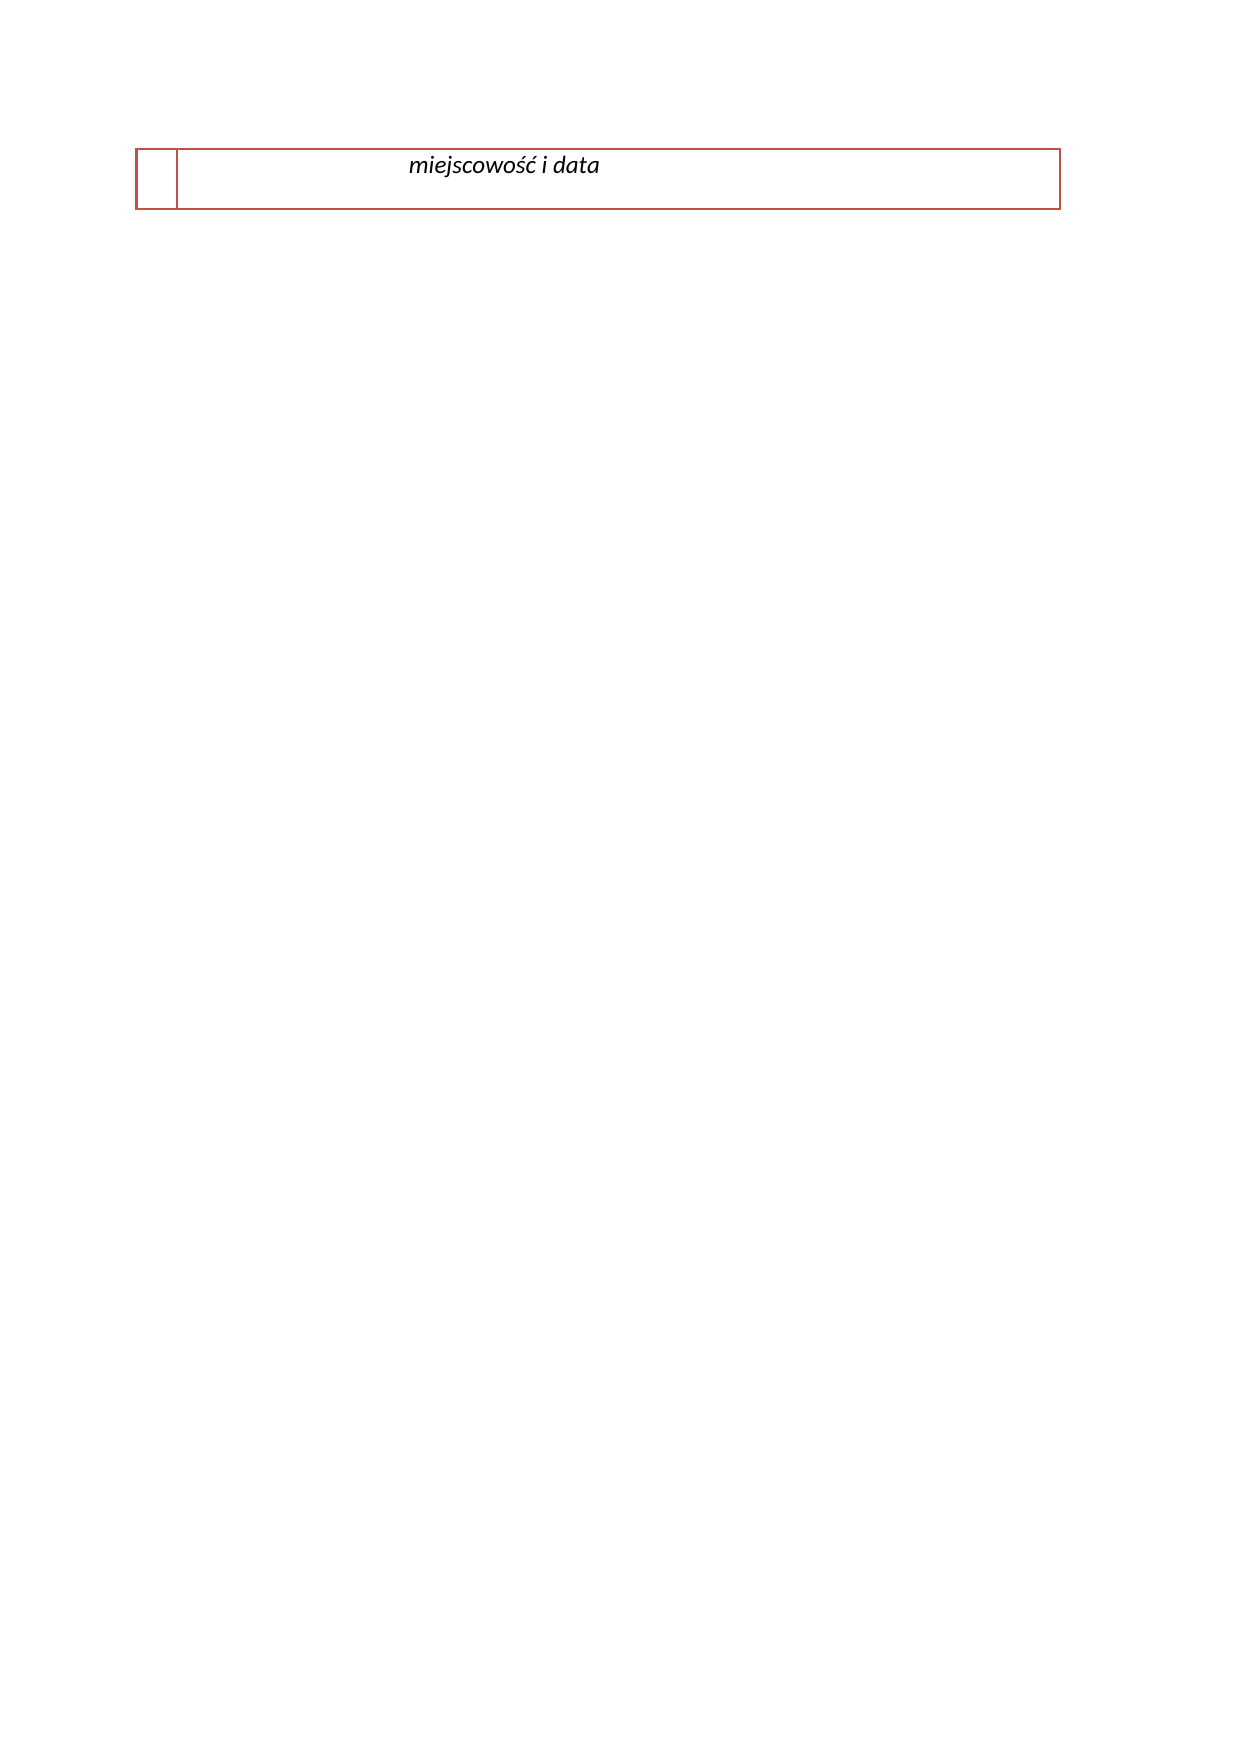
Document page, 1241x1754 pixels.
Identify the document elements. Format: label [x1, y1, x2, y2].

table_cell [178, 150, 1059, 208]
table_cell [138, 150, 176, 208]
